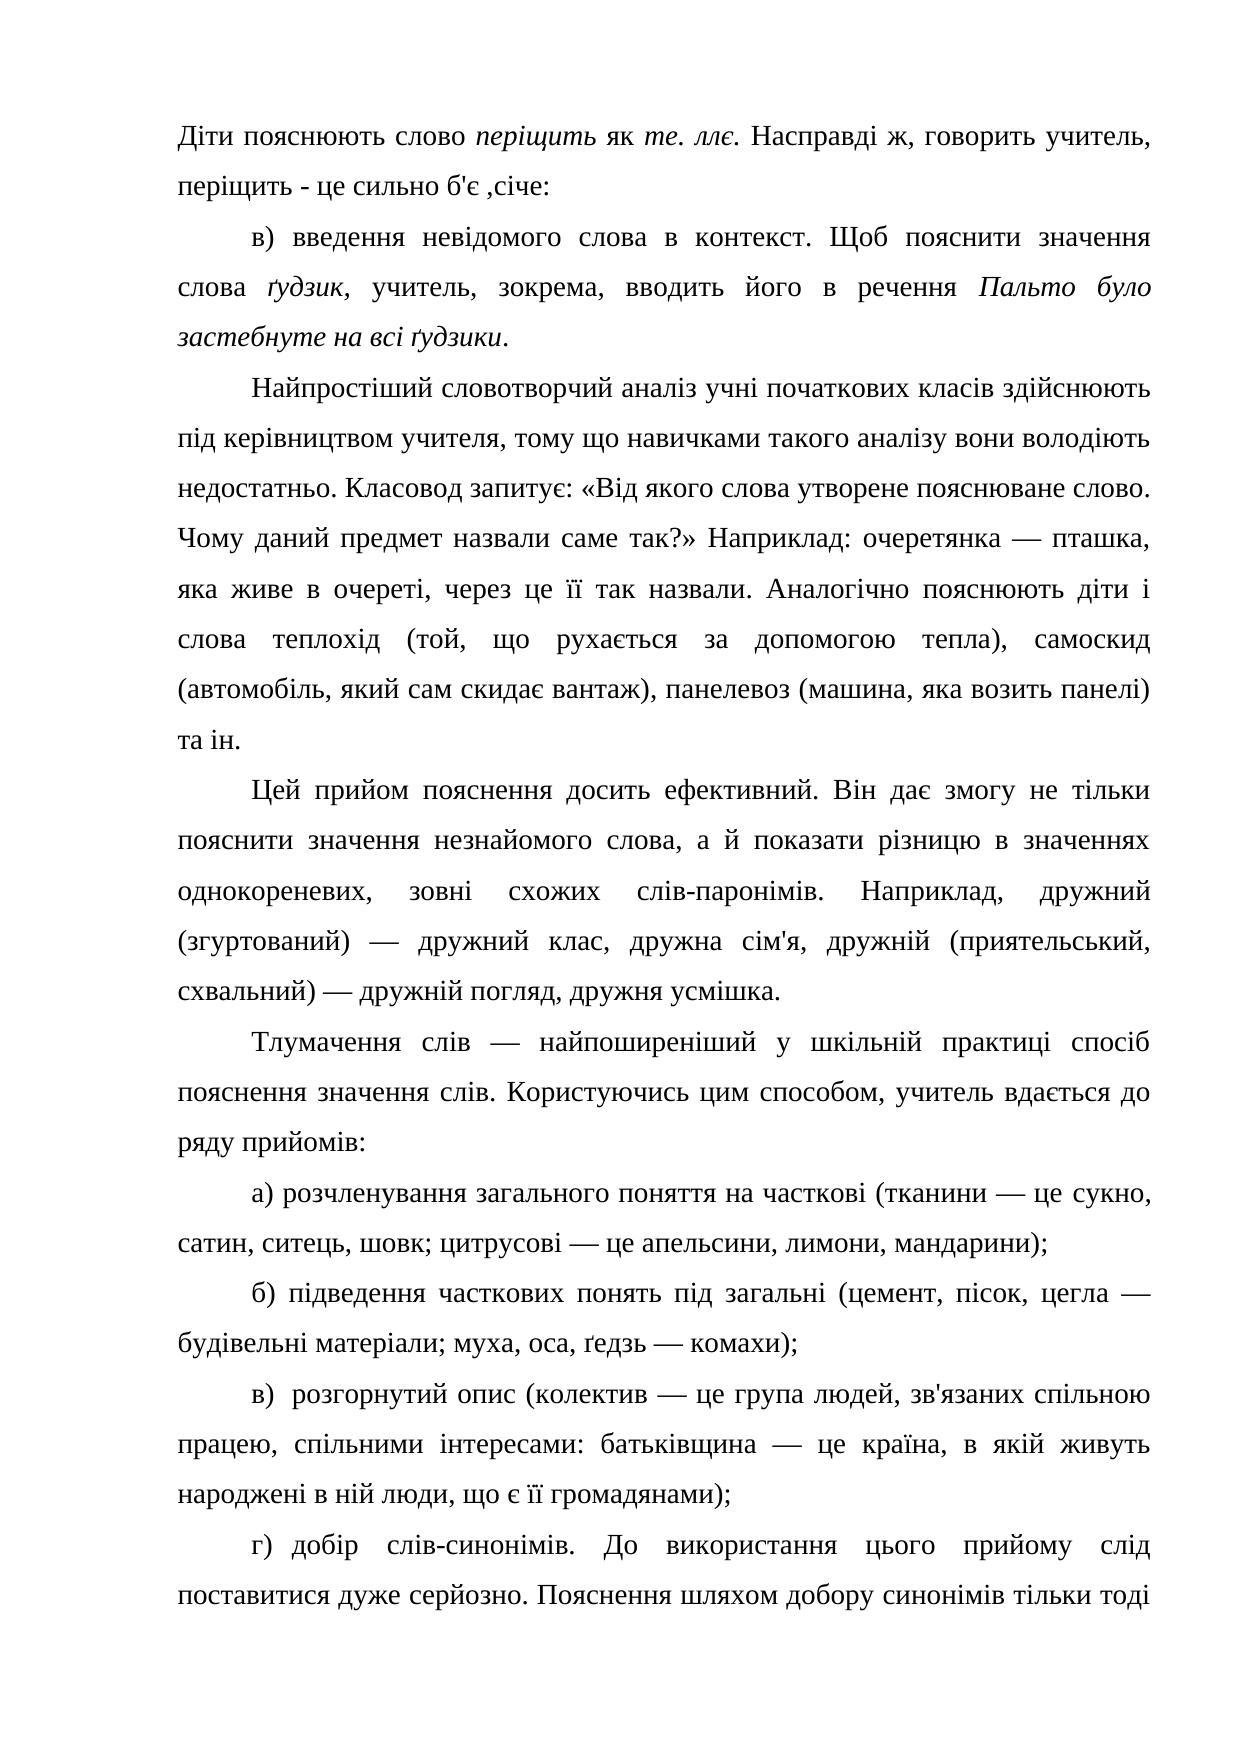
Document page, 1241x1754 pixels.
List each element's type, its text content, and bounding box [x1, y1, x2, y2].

text Цей прийом пояснення досить ефективний. Він дає змогу не тільки пояснити значення незнайомого слова, а й показати різницю в значеннях однокореневих, зовні схожих слів-паронімів. Наприклад, дружний (згуртований) — дружний клас, дружна сім'я, дружній (приятельський, схвальний) — дружній погляд, дружня усмішка. [177, 772, 1152, 1007]
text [177, 1527, 1152, 1611]
text а) розчленування загального поняття на часткові (тканини — це сукно, сатин, ситець, шовк; цитрусові — це апельсини, лимони, мандарини); [177, 1175, 1152, 1258]
text б) підведення часткових понять під загальні (цемент, пісок, цегла — будівельні матеріали; муха, оса, ґедзь — комахи); [177, 1275, 1152, 1359]
text в) розгорнутий опис (колектив — це група людей, зв'язаних спільною працею, спільними інтересами: батьківщина — це країна, в якій живуть народжені в ній люди, що є її громадянами); [177, 1376, 1152, 1510]
text в) введення невідомого слова в контекст. Щоб пояснити значення слова ґудзик, учитель, зокрема, вводить його в речення Пальто було застебнуте на всі ґудзики. [177, 219, 1152, 353]
text Найпростіший словотворчий аналіз учні початкових класів здійснюють під керівництвом учителя, тому що навичками такого аналізу вони володіють недостатньо. Класовод запитує: «Від якого слова утворене пояснюване слово. Чому даний предмет назвали саме так?» Наприклад: очеретянка — пташка, яка живе в очереті, через це її так назвали. Аналогічно пояснюють діти і слова теплохід (той, що рухається за допомогою тепла), самоскид (автомобіль, який сам скидає вантаж), панелевоз (машина, яка возить панелі) та ін. [177, 370, 1152, 755]
text Тлумачення слів — найпоширеніший у шкільній практиці спосіб пояснення значення слів. Користуючись цим способом, учитель вдається до ряду прийомів: [177, 1024, 1152, 1158]
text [177, 118, 1152, 202]
